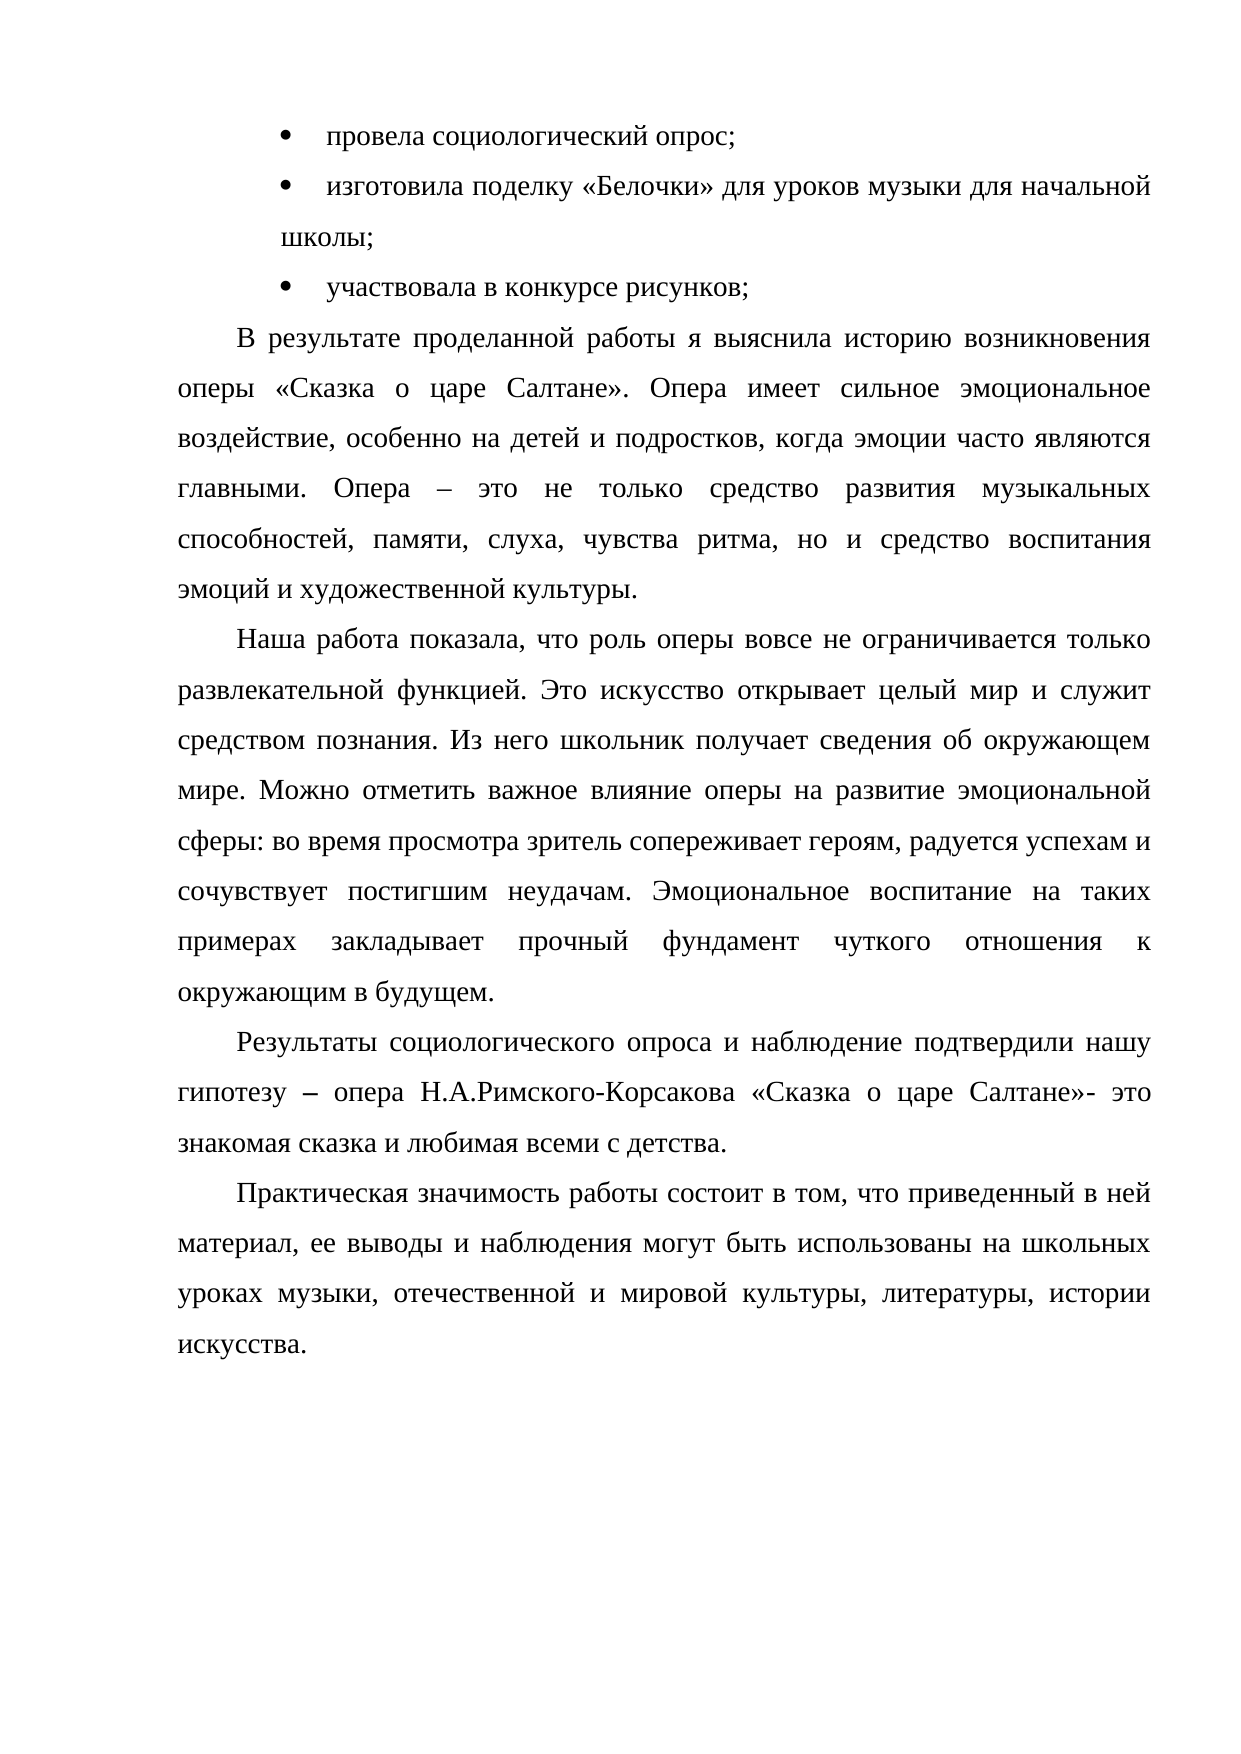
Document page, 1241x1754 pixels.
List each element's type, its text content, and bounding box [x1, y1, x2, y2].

text Практическая значимость работы состоит в том, что приведенный в ней материал, ее выводы и наблюдения могут быть использованы на школьных уроках музыки, отечественной и мировой культуры, литературы, истории искусства. [177, 1175, 1152, 1359]
text В результате проделанной работы я выяснила историю возникновения оперы «Сказка о царе Салтане». Опера имеет сильное эмоциональное воздействие, особенно на детей и подростков, когда эмоции часто являются главными. Опера – это не только средство развития музыкальных способностей, памяти, слуха, чувства ритма, но и средство воспитания эмоций и художественной культуры. [177, 320, 1152, 605]
list изготовила поделку «Белочки» для уроков музыки для начальной школы; [281, 168, 1152, 252]
list провела социологический опрос; [281, 118, 1152, 152]
list участвовала в конкурсе рисунков; [281, 269, 1152, 303]
text Результаты социологического опроса и наблюдение подтвердили нашу гипотезу – опера Н.А.Римского-Корсакова «Сказка о царе Салтане»- это знакомая сказка и любимая всеми с детства. [177, 1024, 1152, 1158]
text Наша работа показала, что роль оперы вовсе не ограничивается только развлекательной функцией. Это искусство открывает целый мир и служит средством познания. Из него школьник получает сведения об окружающем мире. Можно отметить важное влияние оперы на развитие эмоциональной сферы: во время просмотра зритель сопереживает героям, радуется успехам и сочувствует постигшим неудачам. Эмоциональное воспитание на таких примерах закладывает прочный фундамент чуткого отношения к окружающим в будущем. [177, 622, 1152, 1007]
